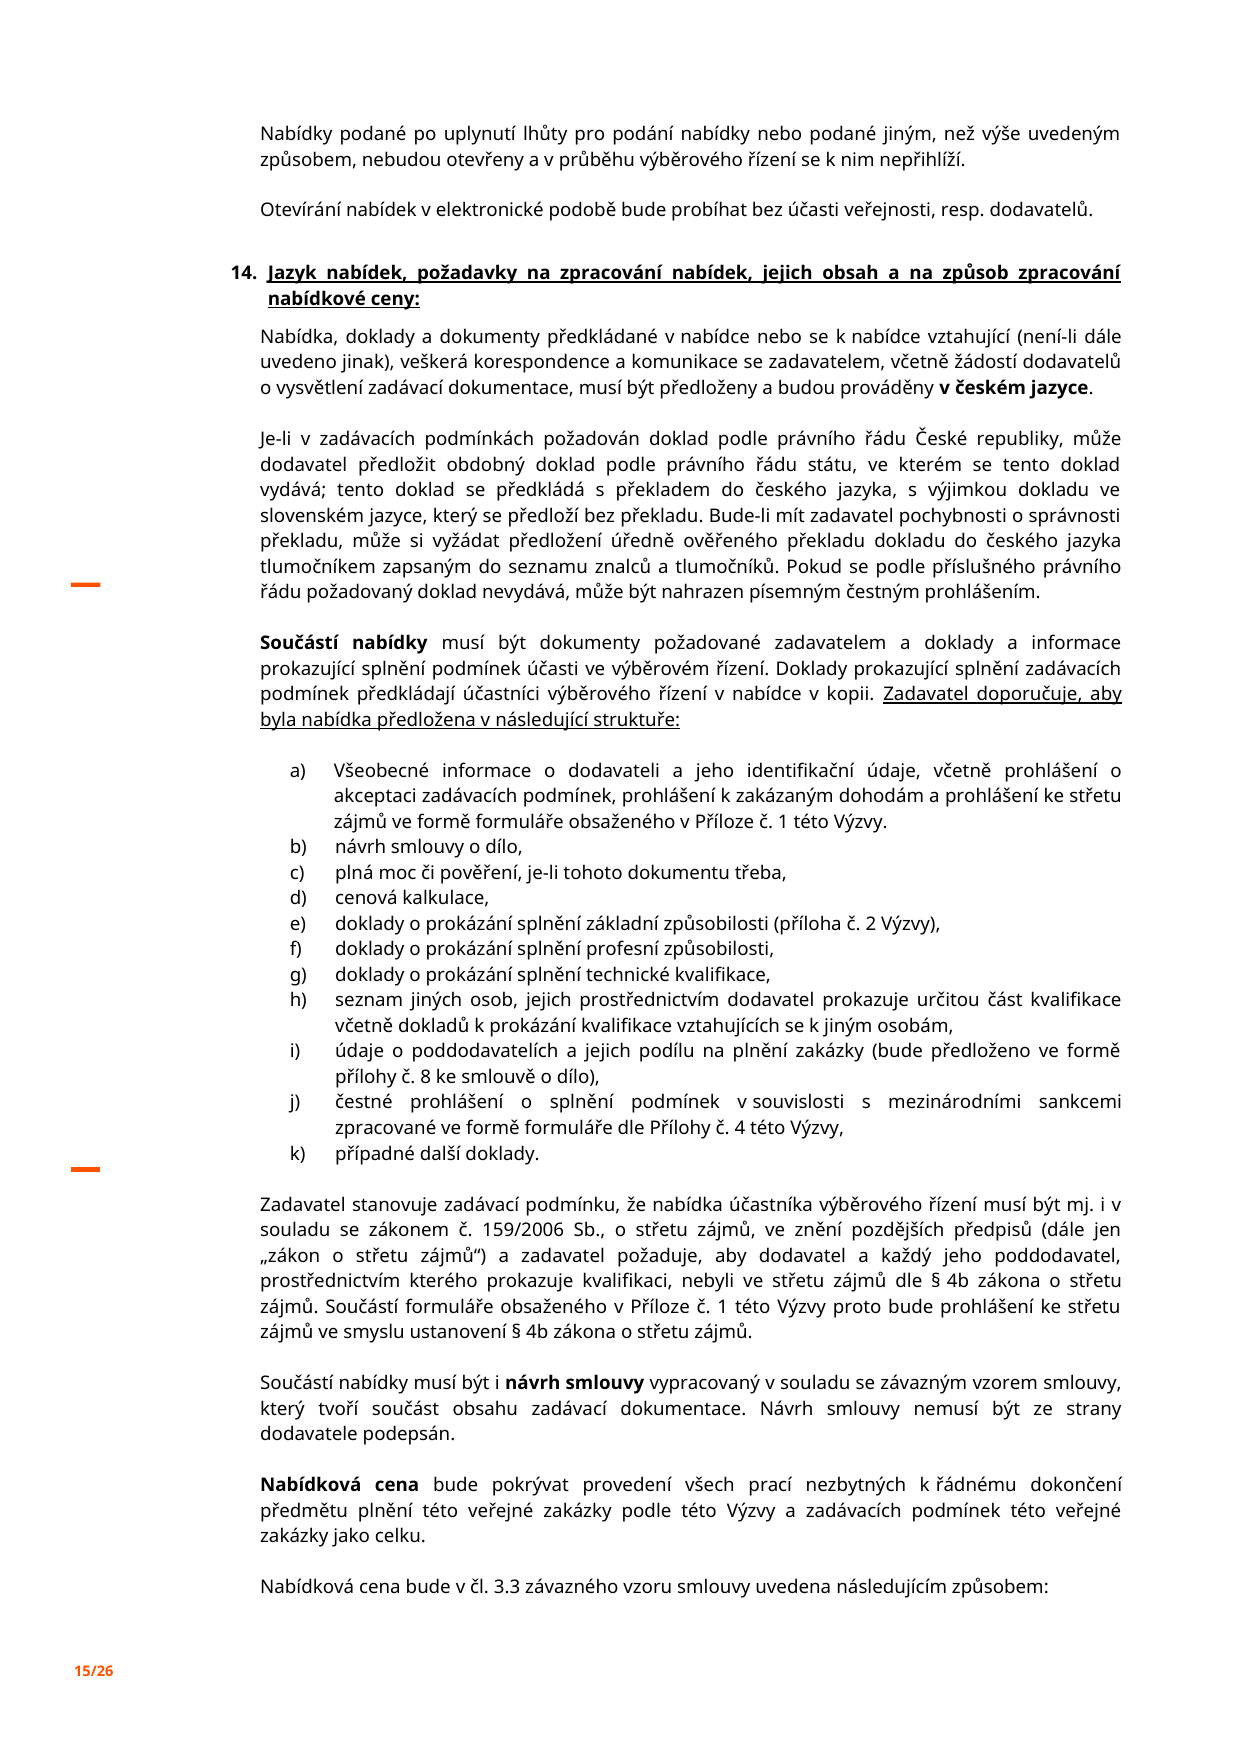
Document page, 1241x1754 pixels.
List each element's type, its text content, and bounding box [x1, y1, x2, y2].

text Nabídka, doklady a dokumenty předkládané v nabídce nebo se k nabídce vztahující (není-li dále uvedeno jinak), veškerá korespondence a komunikace se zadavatelem, včetně žádostí dodavatelů o vysvětlení zadávací dokumentace, musí být předloženy a budou prováděny v českém jazyce. [260, 323, 1122, 400]
text Nabídky podané po uplynutí lhůty pro podání nabídky nebo podané jiným, než výše uvedeným způsobem, nebudou otevřeny a v průběhu výběrového řízení se k nim nepřihlíží. [260, 121, 1122, 172]
list čestné prohlášení o splnění podmínek v souvislosti s mezinárodními sankcemi zpracované ve formě formuláře dle Přílohy č. 4 této Výzvy, [289, 1089, 1122, 1140]
list návrh smlouvy o dílo, [289, 834, 1122, 859]
text Je-li v zadávacích podmínkách požadován doklad podle právního řádu České republiky, může dodavatel předložit obdobný doklad podle právního řádu státu, ve kterém se tento doklad vydává; tento doklad se předkládá s překladem do českého jazyka, s výjimkou dokladu ve slovenském jazyce, který se předloží bez překladu. Bude-li mít zadavatel pochybnosti o správnosti překladu, může si vyžádat předložení úředně ověřeného překladu dokladu do českého jazyka tlumočníkem zapsaným do seznamu znalců a tlumočníků. Pokud se podle příslušného právního řádu požadovaný doklad nevydává, může být nahrazen písemným čestným prohlášením. [260, 425, 1122, 604]
text Otevírání nabídek v elektronické podobě bude probíhat bez účasti veřejnosti, resp. dodavatelů. [260, 197, 1122, 222]
list plná moc či pověření, je-li tohoto dokumentu třeba, [289, 859, 1122, 885]
text Zadavatel stanovuje zadávací podmínku, že nabídka účastníka výběrového řízení musí být mj. i v souladu se zákonem č. 159/2006 Sb., o střetu zájmů, ve znění pozdějších předpisů (dále jen „zákon o střetu zájmů“) a zadavatel požaduje, aby dodavatel a každý jeho poddodavatel, prostřednictvím kterého prokazuje kvalifikaci, nebyli ve střetu zájmů dle § 4b zákona o střetu zájmů. Součástí formuláře obsaženého v Příloze č. 1 této Výzvy proto bude prohlášení ke střetu zájmů ve smyslu ustanovení § 4b zákona o střetu zájmů. [260, 1191, 1122, 1344]
list doklady o prokázání splnění základní způsobilosti (příloha č. 2 Výzvy), [289, 910, 1122, 936]
list Jazyk nabídek, požadavky na zpracování nabídek, jejich obsah a na způsob zpracování nabídkové ceny: [230, 260, 1122, 311]
list údaje o poddodavatelích a jejich podílu na plnění zakázky (bude předloženo ve formě přílohy č. 8 ke smlouvě o dílo), [289, 1038, 1122, 1089]
list doklady o prokázání splnění technické kvalifikace, [289, 961, 1122, 987]
text Součástí nabídky musí být dokumenty požadované zadavatelem a doklady a informace prokazující splnění podmínek účasti ve výběrovém řízení. Doklady prokazující splnění zadávacích podmínek předkládají účastníci výběrového řízení v nabídce v kopii. Zadavatel doporučuje, aby byla nabídka předložena v následující struktuře: [260, 629, 1122, 732]
list cenová kalkulace, [289, 885, 1122, 910]
list Všeobecné informace o dodavateli a jeho identifikační údaje, včetně prohlášení o akceptaci zadávacích podmínek, prohlášení k zakázaným dohodám a prohlášení ke střetu zájmů ve formě formuláře obsaženého v Příloze č. 1 této Výzvy. [289, 757, 1122, 834]
list případné další doklady. [289, 1140, 1122, 1165]
text Součástí nabídky musí být i návrh smlouvy vypracovaný v souladu se závazným vzorem smlouvy, který tvoří součást obsahu zadávací dokumentace. Návrh smlouvy nemusí být ze strany dodavatele podepsán. [260, 1369, 1122, 1446]
list doklady o prokázání splnění profesní způsobilosti, [289, 936, 1122, 961]
list seznam jiných osob, jejich prostřednictvím dodavatel prokazuje určitou část kvalifikace včetně dokladů k prokázání kvalifikace vztahujících se k jiným osobám, [289, 987, 1122, 1038]
text Nabídková cena bude pokrývat provedení všech prací nezbytných k řádnému dokončení předmětu plnění této veřejné zakázky podle této Výzvy a zadávacích podmínek této veřejné zakázky jako celku. [260, 1472, 1122, 1548]
text Nabídková cena bude v čl. 3.3 závazného vzoru smlouvy uvedena následujícím způsobem: [216, 1574, 1122, 1599]
